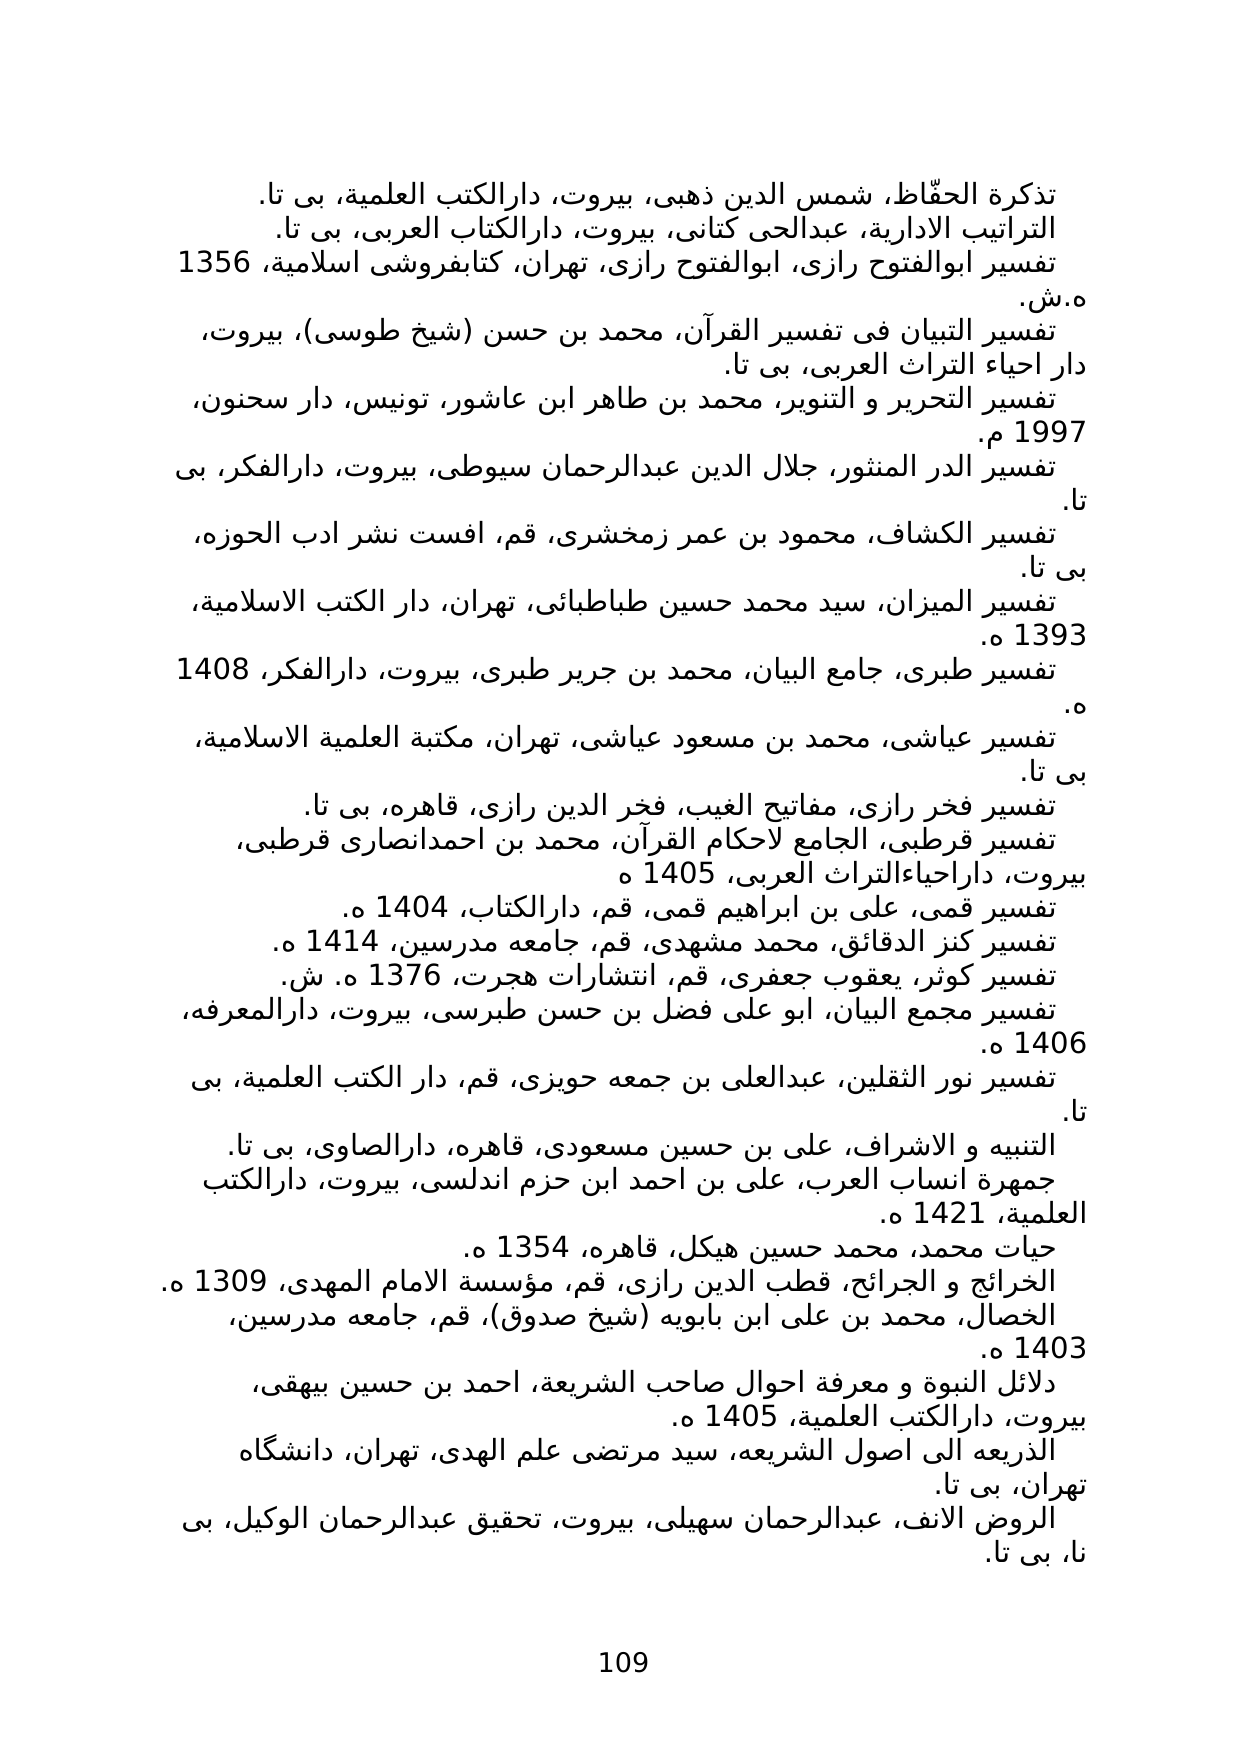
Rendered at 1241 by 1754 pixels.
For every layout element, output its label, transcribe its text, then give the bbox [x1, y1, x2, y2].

text تفسير قرطبی، الجامع لاحكام القرآن، محمد بن احمدانصاری قرطبی، بيروت، داراحياءالتراث العربی، 1405 ه [159, 822, 1087, 890]
text تفسير الميزان، سيد محمد حسين طباطبائی، تهران، دار الكتب الاسلامية، 1393 ه. [159, 585, 1087, 653]
text دلائل النبوة و معرفة احوال صاحب الشريعة، احمد بن حسين بيهقی، بيروت، دارالكتب العلمية، 1405 ه. [159, 1366, 1087, 1434]
text حيات محمد، محمد حسين هيكل، قاهره، 1354 ه. [159, 1230, 1087, 1264]
text التراتيب الادارية، عبدالحی كتانی، بيروت، دارالكتاب العربی، بی تا. [159, 211, 1087, 245]
text تفسير التبيان فی تفسير القرآن، محمد بن حسن (شيخ طوسی)، بيروت، دار احياء التراث العربی، بی تا. [159, 313, 1087, 381]
text الخرائج و الجرائح، قطب الدين رازی، قم، مؤسسة الامام المهدی، 1309 ه. [159, 1264, 1087, 1298]
text تفسير نور الثقلين، عبدالعلی بن جمعه حويزی، قم، دار الكتب العلمية، بی تا. [159, 1060, 1087, 1128]
text تفسير طبری، جامع البيان، محمد بن جرير طبری، بيروت، دارالفكر، 1408 ه. [159, 653, 1087, 721]
text تفسير ابوالفتوح رازی، ابوالفتوح رازی، تهران، كتابفروشی اسلامية، 1356 ه.ش. [159, 245, 1087, 313]
text تفسير التحرير و التنوير، محمد بن طاهر ابن عاشور، تونيس، دار سحنون، 1997 م. [159, 381, 1087, 449]
text جمهرة انساب العرب، علی بن احمد ابن حزم اندلسی، بيروت، دارالكتب العلمية، 1421 ه. [159, 1162, 1087, 1230]
text تفسير قمی، علی بن ابراهيم قمی، قم، دارالكتاب، 1404 ه. [159, 890, 1087, 924]
text تفسير فخر رازی، مفاتيح الغيب، فخر الدين رازی، قاهره، بی تا. [159, 788, 1087, 822]
text الروض الانف، عبدالرحمان سهيلی، بيروت، تحقيق عبدالرحمان الوكيل، بی نا، بی تا. [159, 1502, 1087, 1569]
text تفسير مجمع البيان، ابو علی فضل بن حسن طبرسی، بيروت، دارالمعرفه، 1406 ه. [159, 992, 1087, 1060]
text تفسير الكشاف، محمود بن عمر زمخشری، قم، افست نشر ادب الحوزه، بی تا. [159, 517, 1087, 585]
text الذريعه الی اصول الشريعه، سيد مرتضی علم الهدی، تهران، دانشگاه تهران، بی تا. [159, 1434, 1087, 1502]
text الخصال، محمد بن علی ابن بابويه (شيخ صدوق)، قم، جامعه مدرسين، 1403 ه. [159, 1298, 1087, 1366]
text التنبيه و الاشراف، علی بن حسين مسعودی، قاهره، دارالصاوی، بی تا. [159, 1128, 1087, 1162]
text تفسير كوثر، يعقوب جعفری، قم، انتشارات هجرت، 1376 ه. ش. [159, 958, 1087, 992]
text تفسير كنز الدقائق، محمد مشهدی، قم، جامعه مدرسين، 1414 ه. [159, 924, 1087, 958]
text تفسير الدر المنثور، جلال الدين عبدالرحمان سيوطی، بيروت، دارالفكر، بی تا. [159, 449, 1087, 517]
text تذكرة الحفّاظ، شمس الدين ذهبی، بيروت، دارالكتب العلمية، بی تا. [159, 177, 1087, 211]
text تفسير عياشی، محمد بن مسعود عياشی، تهران، مكتبة العلمية الاسلامية، بی تا. [159, 721, 1087, 788]
